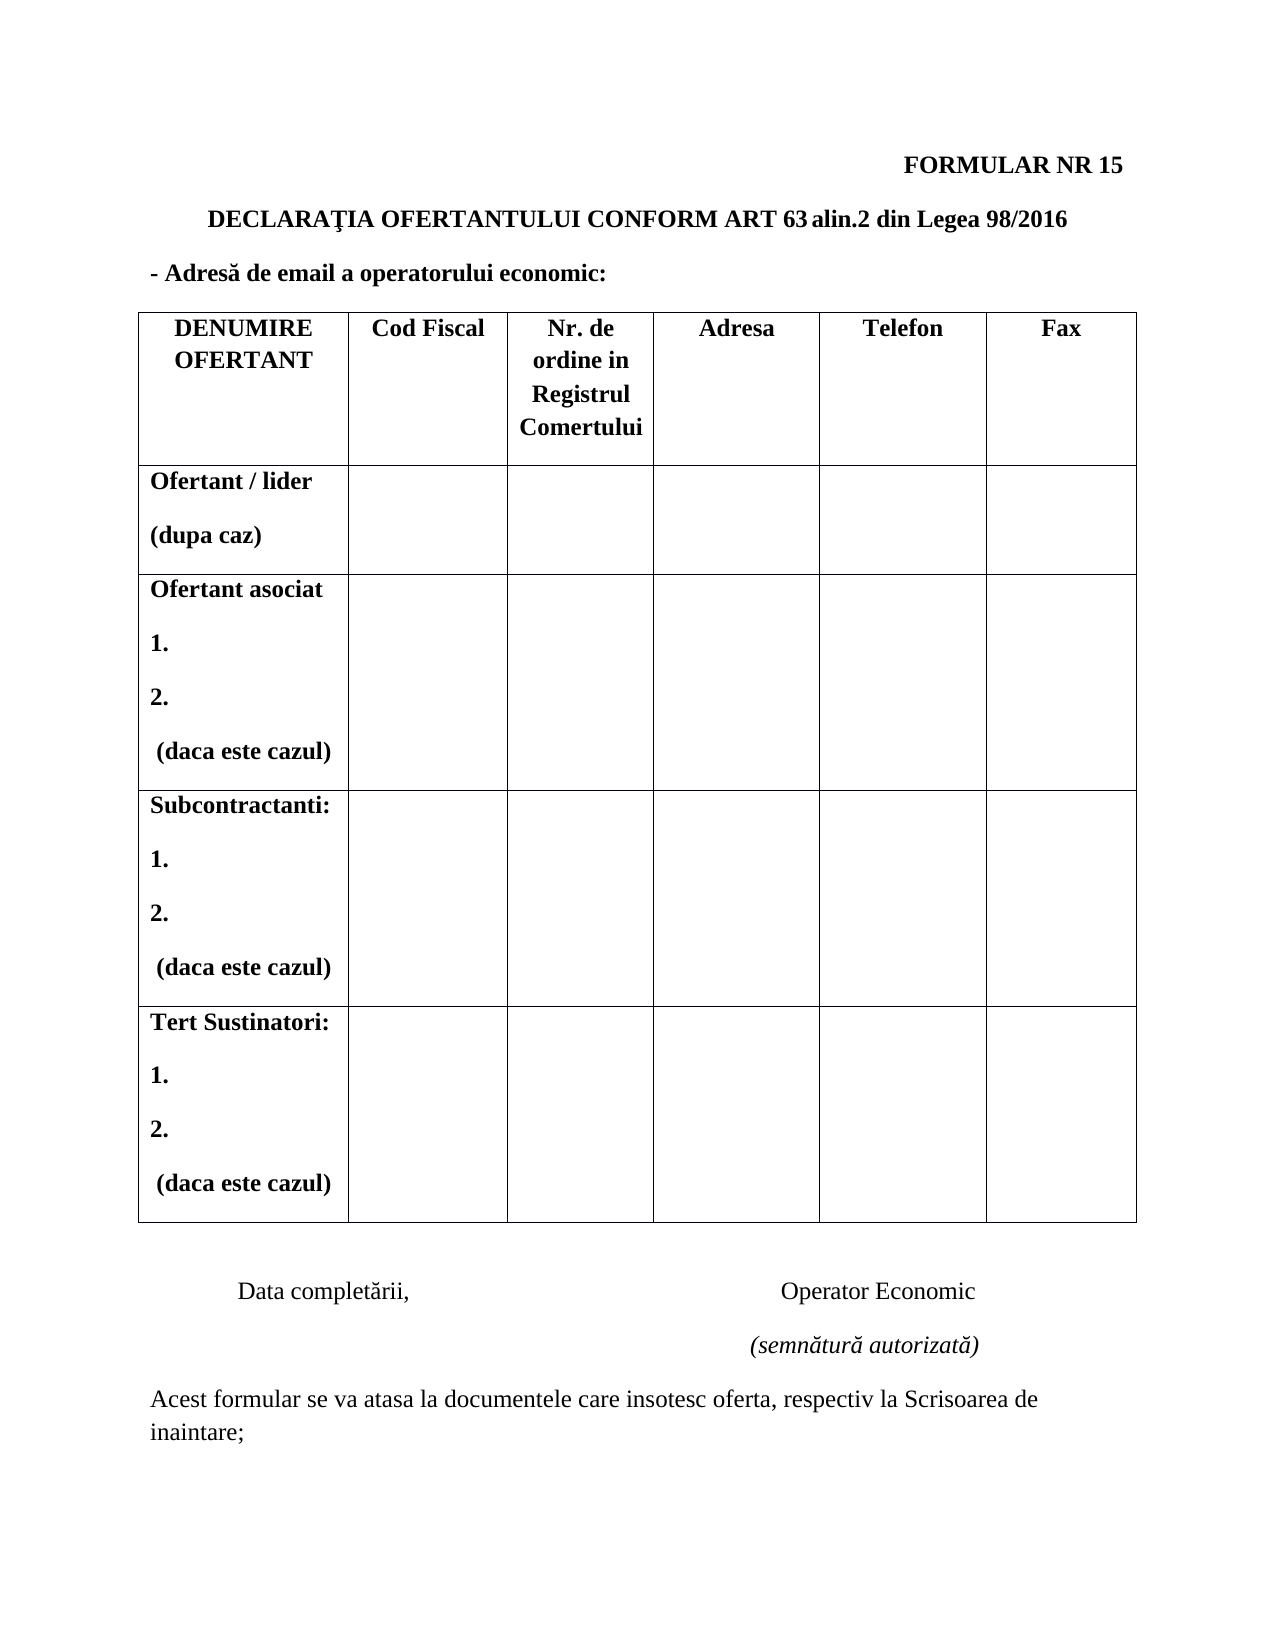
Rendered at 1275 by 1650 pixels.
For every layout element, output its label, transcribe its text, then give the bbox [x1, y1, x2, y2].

table_cell Subcontractanti: 1. 2. (daca este cazul) [139, 791, 348, 1006]
text DECLARAŢIA OFERTANTULUI CONFORM ART 63 alin.2 din Legea 98/2016 [150, 204, 1125, 233]
table_header Telefon [820, 313, 986, 465]
table_cell [508, 1007, 653, 1222]
table_cell [987, 575, 1136, 789]
text - Adresă de email a operatorului economic: [150, 258, 1125, 286]
table_header DENUMIRE OFERTANT [139, 313, 348, 465]
table_cell [349, 791, 507, 1006]
table_cell [654, 791, 819, 1006]
table_cell [349, 1007, 507, 1222]
table_cell [508, 575, 653, 789]
table_header Adresa [654, 313, 819, 465]
table_header Nr. de ordine in Registrul Comertului [508, 313, 653, 465]
table_cell [987, 1007, 1136, 1222]
table_cell [654, 575, 819, 789]
text FORMULAR NR 15 [675, 150, 1125, 179]
table_cell Ofertant asociat 1. 2. (daca este cazul) [139, 575, 348, 789]
table_cell Ofertant / lider (dupa caz) [139, 466, 348, 573]
table_cell [508, 466, 653, 573]
table_header Cod Fiscal [349, 313, 507, 465]
table_cell [508, 791, 653, 1006]
table_cell [349, 575, 507, 789]
table_cell [987, 466, 1136, 573]
table_cell Tert Sustinatori: 1. 2. (daca este cazul) [139, 1007, 348, 1222]
table_cell [820, 466, 986, 573]
table_cell [987, 791, 1136, 1006]
text Acest formular se va atasa la documentele care insotesc oferta, respectiv la Scrisoarea de inaintare; [150, 1384, 1125, 1446]
table_header Fax [987, 313, 1136, 465]
table_cell [820, 575, 986, 789]
table_cell [820, 1007, 986, 1222]
table_cell [654, 466, 819, 573]
table_cell [654, 1007, 819, 1222]
table_cell [349, 466, 507, 573]
text Data completării, Operator Economic [150, 1276, 1125, 1305]
table_cell [820, 791, 986, 1006]
text (semnătură autorizată) [675, 1330, 1125, 1359]
